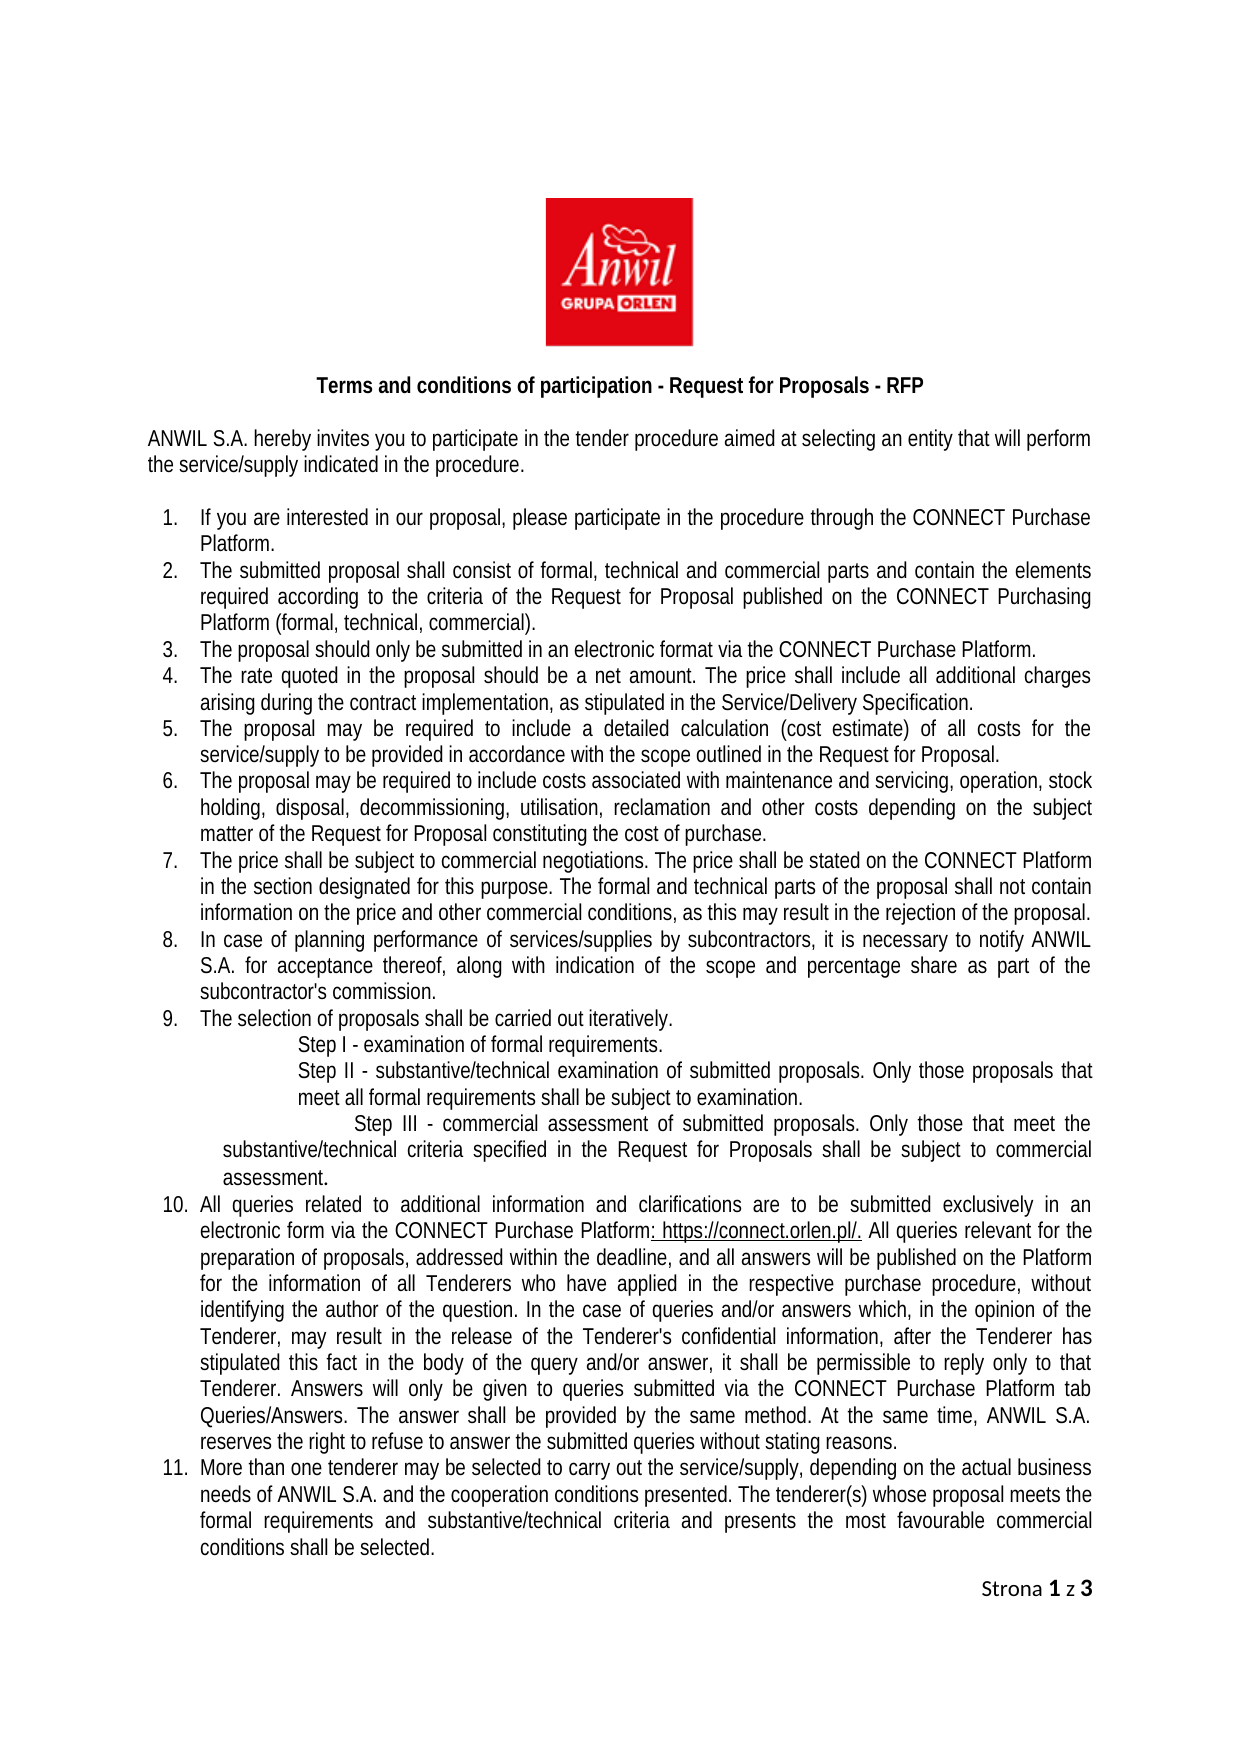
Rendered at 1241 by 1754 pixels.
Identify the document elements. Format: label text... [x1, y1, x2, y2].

list The proposal may be required to include a detailed calculation (cost estimate) of all costs for the service/supply to be provided in accordance with the scope outlined in the Request for Proposal. [162, 715, 1093, 767]
text ANWIL S.A. hereby invites you to participate in the tender procedure aimed at selecting an entity that will perform the service/supply indicated in the procedure. [148, 425, 1093, 478]
list The proposal may be required to include costs associated with maintenance and servicing, operation, stock holding, disposal, decommissioning, utilisation, reclamation and other costs depending on the subject matter of the Request for Proposal constituting the cost of purchase. [162, 767, 1093, 847]
list The rate quoted in the proposal should be a net amount. The price shall include all additional charges arising during the contract implementation, as stipulated in the Service/Delivery Specification. [162, 662, 1093, 715]
list The price shall be subject to commercial negotiations. The price shall be stated on the CONNECT Platform in the section designated for this purpose. The formal and technical parts of the proposal shall not contain information on the price and other commercial conditions, as this may result in the rejection of the proposal. [162, 847, 1093, 926]
text Terms and conditions of participation - Request for Proposals - RFP [148, 372, 1093, 398]
list If you are interested in our proposal, please participate in the procedure through the CONNECT Purchase Platform. [162, 504, 1093, 557]
text Step I - examination of formal requirements. [298, 1031, 1093, 1057]
picture [545, 198, 695, 348]
list The submitted proposal shall consist of formal, technical and commercial parts and contain the elements required according to the criteria of the Request for Proposal published on the CONNECT Purchasing Platform (formal, technical, commercial). [162, 557, 1093, 636]
text Step III - commercial assessment of submitted proposals. Only those that meet the substantive/technical criteria specified in the Request for Proposals shall be subject to commercial assessment. [223, 1110, 1093, 1191]
list The selection of proposals shall be carried out iteratively. [162, 1005, 1093, 1031]
list More than one tenderer may be selected to carry out the service/supply, depending on the actual business needs of ANWIL S.A. and the cooperation conditions presented. The tenderer(s) whose proposal meets the formal requirements and substantive/technical criteria and presents the most favourable commercial conditions shall be selected. [162, 1454, 1093, 1560]
list In case of planning performance of services/supplies by subcontractors, it is necessary to notify ANWIL S.A. for acceptance thereof, along with indication of the scope and percentage share as part of the subcontractor's commission. [162, 926, 1093, 1005]
list All queries related to additional information and clarifications are to be submitted exclusively in an electronic form via the CONNECT Purchase Platform: https://connect.orlen.pl/. All queries relevant for the preparation of proposals, addressed within the deadline, and all answers will be published on the Platform for the information of all Tenderers who have applied in the respective purchase procedure, without identifying the author of the question. In the case of queries and/or answers which, in the opinion of the Tenderer, may result in the release of the Tenderer's confidential information, after the Tenderer has stipulated this fact in the body of the query and/or answer, it shall be permissible to reply only to that Tenderer. Answers will only be given to queries submitted via the CONNECT Purchase Platform tab Queries/Answers. The answer shall be provided by the same method. At the same time, ANWIL S.A. reserves the right to refuse to answer the submitted queries without stating reasons. [162, 1191, 1093, 1454]
text Step II - substantive/technical examination of submitted proposals. Only those proposals that meet all formal requirements shall be subject to examination. [298, 1057, 1093, 1110]
list The proposal should only be submitted in an electronic format via the CONNECT Purchase Platform. [162, 636, 1093, 662]
